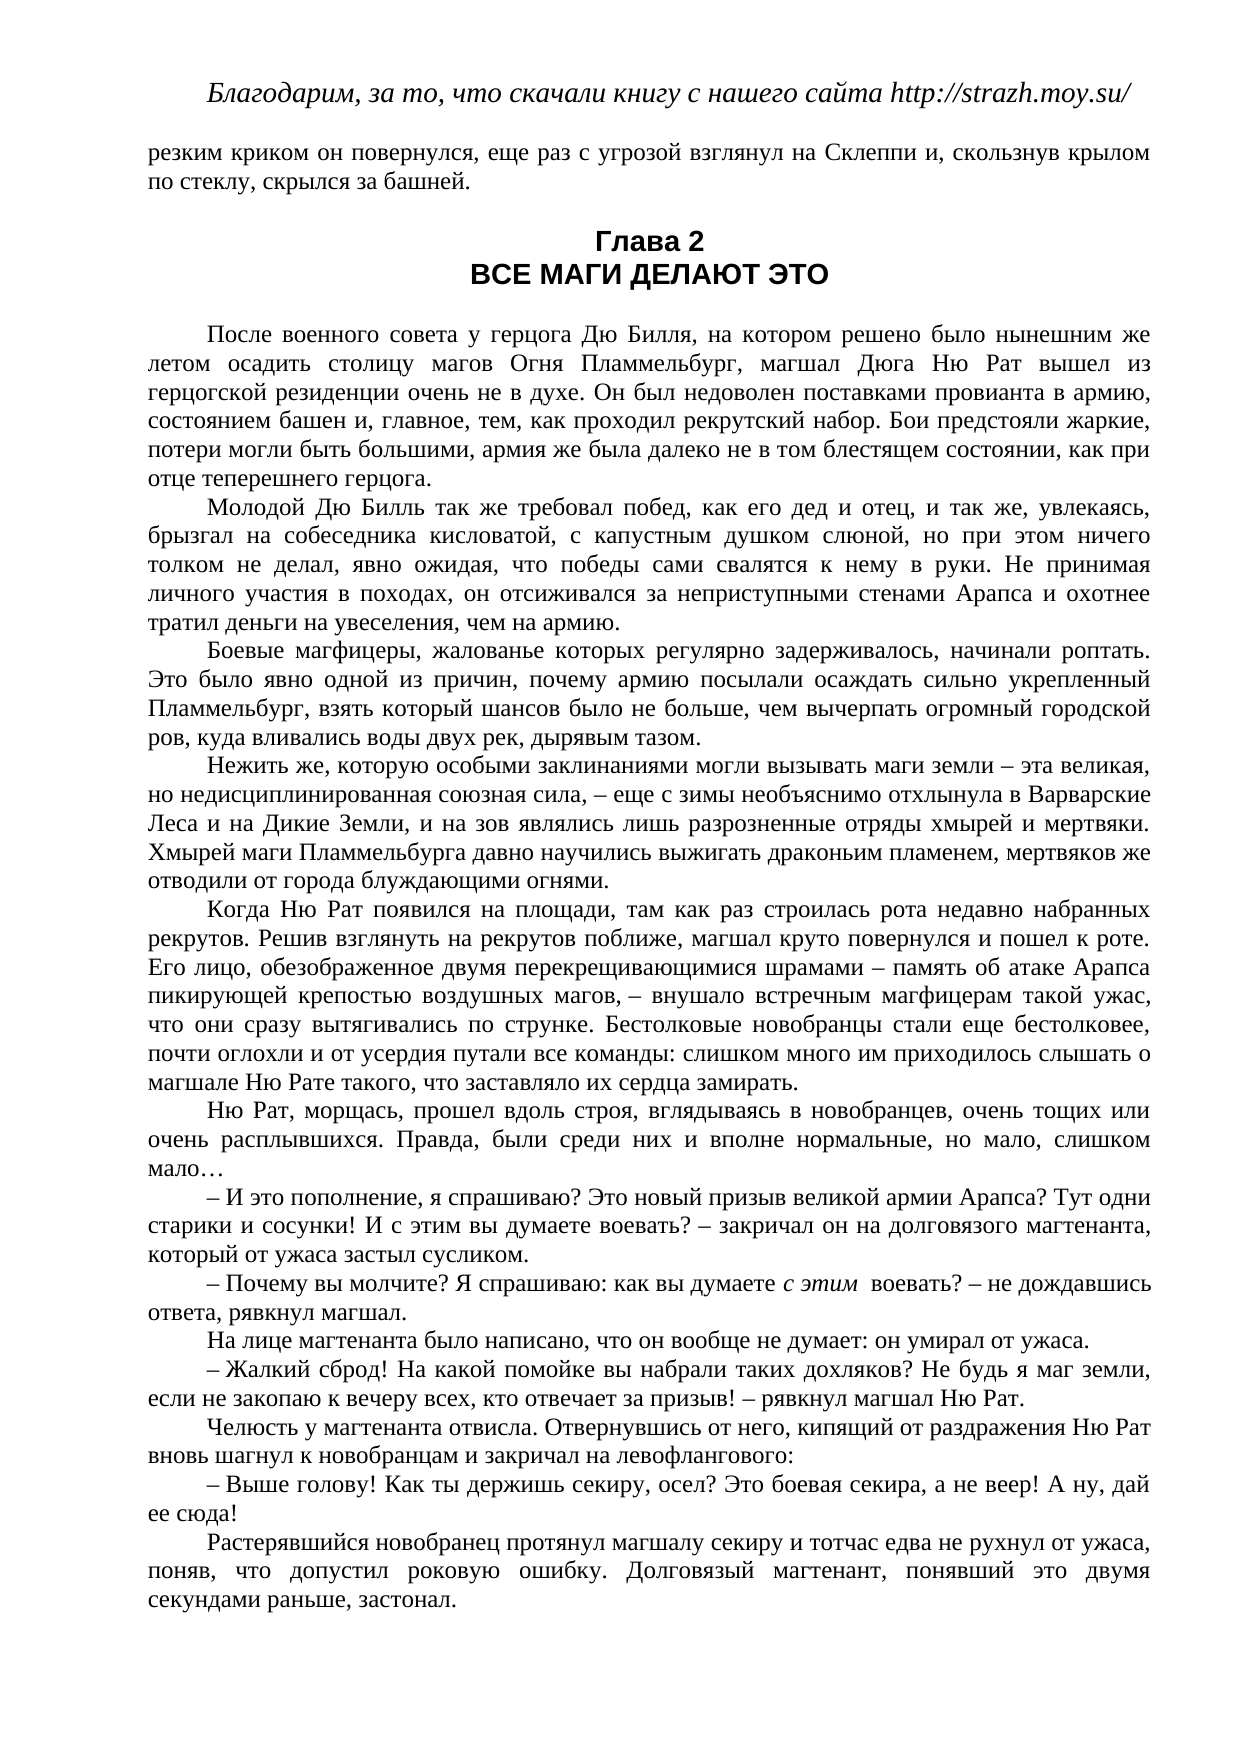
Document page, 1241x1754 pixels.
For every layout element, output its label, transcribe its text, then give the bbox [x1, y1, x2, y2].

text После военного совета у герцога Дю Билля, на котором решено было нынешним же летом осадить столицу магов Огня Пламмельбург, магшал Дюга Ню Рат вышел из герцогской резиденции очень не в духе. Он был недоволен поставками провианта в армию, состоянием башен и, главное, тем, как проходил рекрутский набор. Бои предстояли жаркие, потери могли быть большими, армия же была далеко не в том блестящем состоянии, как при отце теперешнего герцога. [148, 319, 1152, 492]
text Ню Рат, морщась, прошел вдоль строя, вглядываясь в новобранцев, очень тощих или очень расплывшихся. Правда, были среди них и вполне нормальные, но мало, слишком мало… [148, 1096, 1152, 1182]
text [148, 137, 1152, 195]
text Нежить же, которую особыми заклинаниями могли вызывать маги земли – эта великая, но недисциплинированная союзная сила, – еще с зимы необъяснимо отхлынула в Варварские Леса и на Дикие Земли, и на зов являлись лишь разрозненные отряды хмырей и мертвяки. Хмырей маги Пламмельбурга давно научились выжигать драконьим пламенем, мертвяков же отводили от города блуждающими огнями. [148, 751, 1152, 894]
text – Жалкий сброд! На какой помойке вы набрали таких дохляков? Не будь я маг земли, если не закопаю к вечеру всех, кто отвечает за призыв! – рявкнул магшал Ню Рат. [148, 1354, 1152, 1412]
text На лице магтенанта было написано, что он вообще не думает: он умирал от ужаса. [148, 1326, 1152, 1354]
text Молодой Дю Билль так же требовал побед, как его дед и отец, и так же, увлекаясь, брызгал на собеседника кисловатой, с капустным душком слюной, но при этом ничего толком не делал, явно ожидая, что победы сами свалятся к нему в руки. Не принимая личного участия в походах, он отсиживался за неприступными стенами Арапса и охотнее тратил деньги на увеселения, чем на армию. [148, 492, 1152, 636]
text – Почему вы молчите? Я спрашиваю: как вы думаете с этим воевать? – не дождавшись ответа, рявкнул магшал. [148, 1268, 1152, 1326]
text Боевые магфицеры, жалованье которых регулярно задерживалось, начинали роптать. Это было явно одной из причин, почему армию посылали осаждать сильно укрепленный Пламмельбург, взять который шансов было не больше, чем вычерпать огромный городской ров, куда вливались воды двух рек, дырявым тазом. [148, 636, 1152, 751]
subtitle Глава 2 [148, 223, 1152, 257]
subtitle ВСЕ МАГИ ДЕЛАЮТ ЭТО [148, 257, 1152, 291]
text – И это пополнение, я спрашиваю? Это новый призыв великой армии Арапса? Тут одни старики и сосунки! И с этим вы думаете воевать? – закричал он на долговязого магтенанта, который от ужаса застыл сусликом. [148, 1182, 1152, 1268]
text Растерявшийся новобранец протянул магшалу секиру и тотчас едва не рухнул от ужаса, поняв, что допустил роковую ошибку. Долговязый магтенант, понявший это двумя секундами раньше, застонал. [148, 1527, 1152, 1613]
text – Выше голову! Как ты держишь секиру, осел? Это боевая секира, а не веер! А ну, дай ее сюда! [148, 1469, 1152, 1527]
text Челюсть у магтенанта отвисла. Отвернувшись от него, кипящий от раздражения Ню Рат вновь шагнул к новобранцам и закричал на левофлангового: [148, 1412, 1152, 1469]
text Когда Ню Рат появился на площади, там как раз строилась рота недавно набранных рекрутов. Решив взглянуть на рекрутов поближе, магшал круто повернулся и пошел к роте. Его лицо, обезображенное двумя перекрещивающимися шрамами – память об атаке Арапса пикирующей крепостью воздушных магов, – внушало встречным магфицерам такой ужас, что они сразу вытягивались по струнке. Бестолковые новобранцы стали еще бестолковее, почти оглохли и от усердия путали все команды: слишком много им приходилось слышать о магшале Ню Рате такого, что заставляло их сердца замирать. [148, 894, 1152, 1096]
